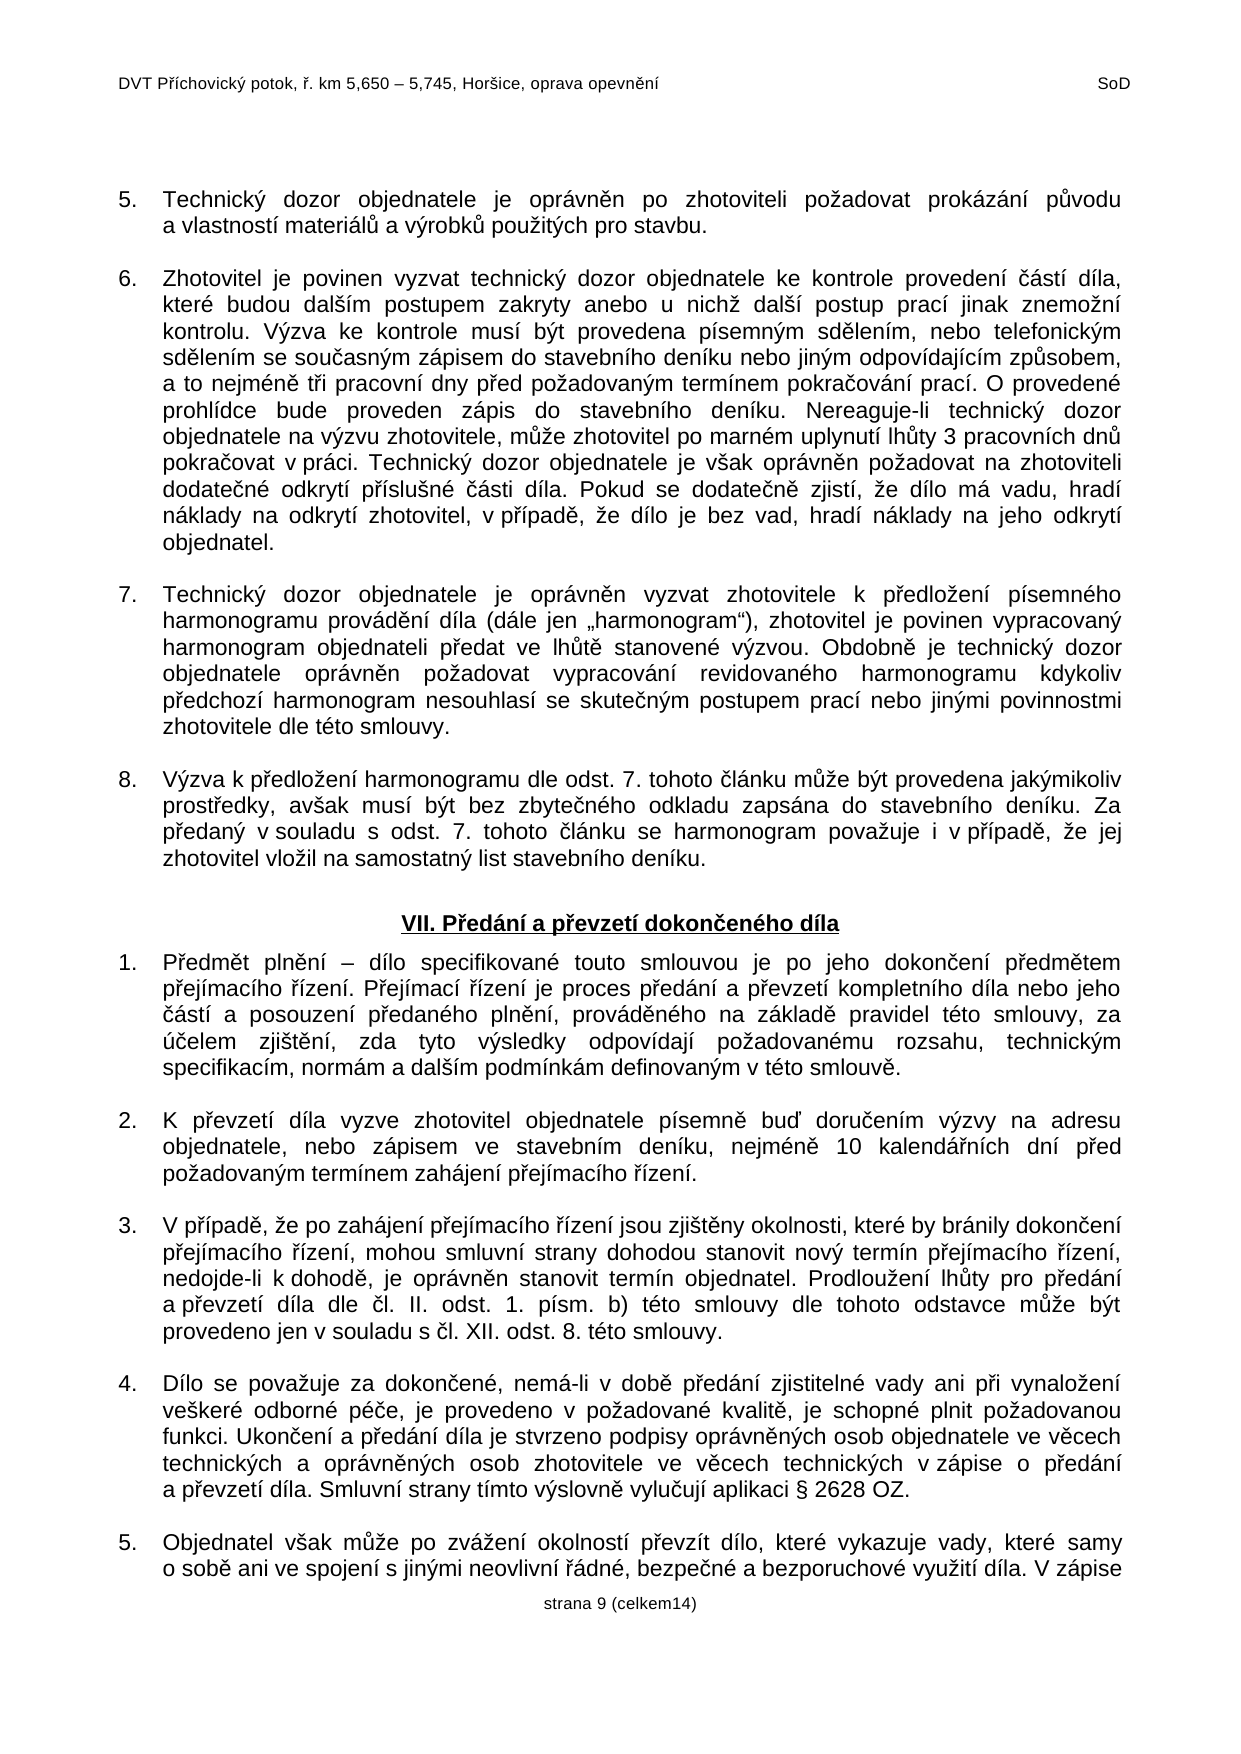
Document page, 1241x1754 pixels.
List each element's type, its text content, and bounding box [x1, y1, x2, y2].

text Výzva k předložení harmonogramu dle odst. 7. tohoto článku může být provedena jakýmikoliv prostředky, avšak musí být bez zbytečného odkladu zapsána do stavebního deníku. Za předaný v souladu s odst. 7. tohoto článku se harmonogram považuje i v případě, že jej zhotovitel vložil na samostatný list stavebního deníku. [118, 766, 1122, 871]
text Předmět plnění – dílo specifikované touto smlouvou je po jeho dokončení předmětem přejímacího řízení. Přejímací řízení je proces předání a převzetí kompletního díla nebo jeho částí a posouzení předaného plnění, prováděného na základě pravidel této smlouvy, za účelem zjištění, zda tyto výsledky odpovídají požadovanému rozsahu, technickým specifikacím, normám a dalším podmínkám definovaným v této smlouvě. [118, 949, 1122, 1081]
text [118, 1528, 1122, 1581]
text Dílo se považuje za dokončené, nemá-li v době předání zjistitelné vady ani při vynaložení veškeré odborné péče, je provedeno v požadované kvalitě, je schopné plnit požadovanou funkci. Ukončení a předání díla je stvrzeno podpisy oprávněných osob objednatele ve věcech technických a oprávněných osob zhotovitele ve věcech technických v zápise o předání a převzetí díla. Smluvní strany tímto výslovně vylučují aplikaci § 2628 OZ. [118, 1370, 1122, 1502]
text Předání a převzetí dokončeného díla [118, 910, 1122, 936]
text Zhotovitel je povinen vyzvat technický dozor objednatele ke kontrole provedení částí díla, které budou dalším postupem zakryty anebo u nichž další postup prací jinak znemožní kontrolu. Výzva ke kontrole musí být provedena písemným sdělením, nebo telefonickým sdělením se současným zápisem do stavebního deníku nebo jiným odpovídajícím způsobem, a to nejméně tři pracovní dny před požadovaným termínem pokračování prací. O provedené prohlídce bude proveden zápis do stavebního deníku. Nereaguje-li technický dozor objednatele na výzvu zhotovitele, může zhotovitel po marném uplynutí lhůty 3 pracovních dnů pokračovat v práci. Technický dozor objednatele je však oprávněn požadovat na zhotoviteli dodatečné odkrytí příslušné části díla. Pokud se dodatečně zjistí, že dílo má vadu, hradí náklady na odkrytí zhotovitel, v případě, že dílo je bez vad, hradí náklady na jeho odkrytí objednatel. [118, 265, 1122, 555]
text K převzetí díla vyzve zhotovitel objednatele písemně buď doručením výzvy na adresu objednatele, nebo zápisem ve stavebním deníku, nejméně 10 kalendářních dní před požadovaným termínem zahájení přejímacího řízení. [118, 1107, 1122, 1186]
text V případě, že po zahájení přejímacího řízení jsou zjištěny okolnosti, které by bránily dokončení přejímacího řízení, mohou smluvní strany dohodou stanovit nový termín přejímacího řízení, nedojde-li k dohodě, je oprávněn stanovit termín objednatel. Prodloužení lhůty pro předání a převzetí díla dle čl. II. odst. 1. písm. b) této smlouvy dle tohoto odstavce může být provedeno jen v souladu s čl. XII. odst. 8. této smlouvy. [118, 1212, 1122, 1344]
text Technický dozor objednatele je oprávněn po zhotoviteli požadovat prokázání původu a vlastností materiálů a výrobků použitých pro stavbu. [118, 186, 1122, 238]
text Technický dozor objednatele je oprávněn vyzvat zhotovitele k předložení písemného harmonogramu provádění díla (dále jen „harmonogram“), zhotovitel je povinen vypracovaný harmonogram objednateli předat ve lhůtě stanovené výzvou. Obdobně je technický dozor objednatele oprávněn požadovat vypracování revidovaného harmonogramu kdykoliv předchozí harmonogram nesouhlasí se skutečným postupem prací nebo jinými povinnostmi zhotovitele dle této smlouvy. [118, 581, 1122, 739]
